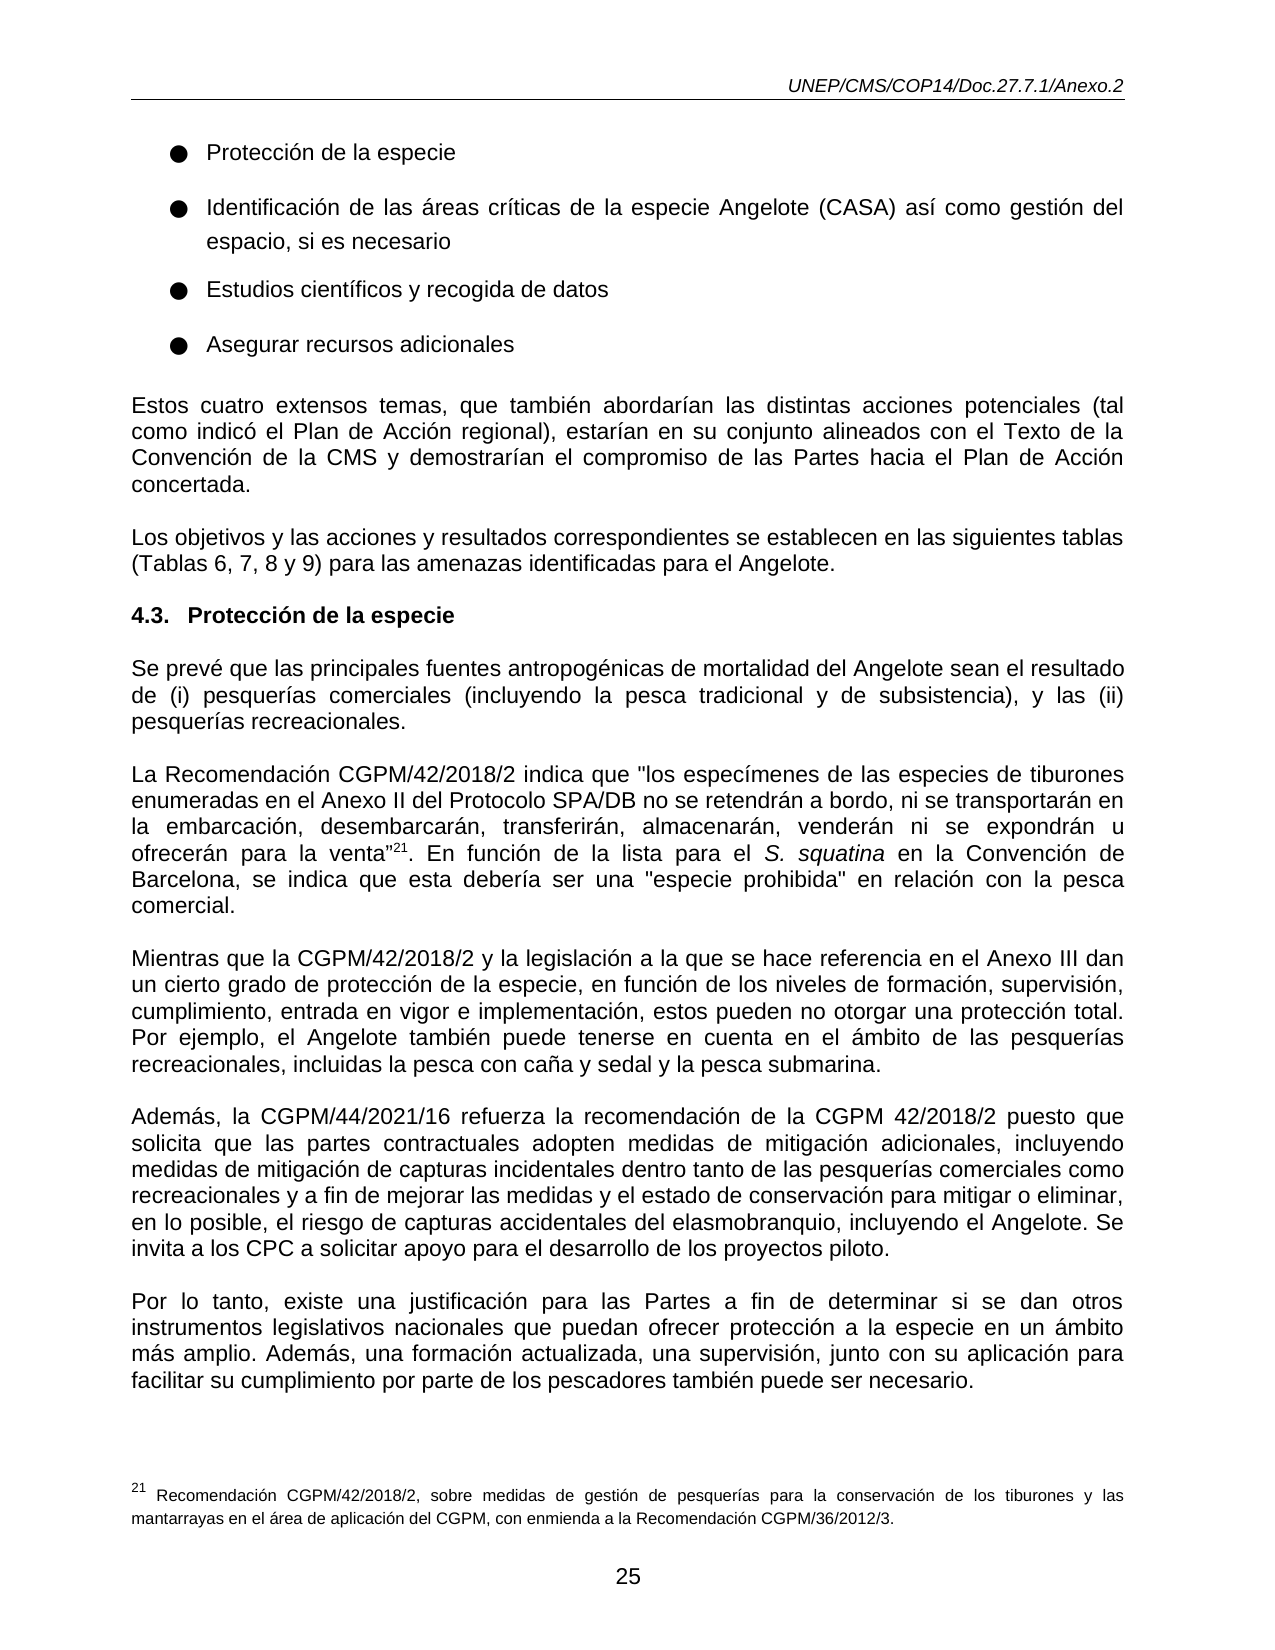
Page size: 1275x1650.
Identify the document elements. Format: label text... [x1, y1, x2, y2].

list Asegurar recursos adicionales [169, 318, 1125, 365]
text Los objetivos y las acciones y resultados correspondientes se establecen en las siguientes tablas (Tablas 6, 7, 8 y 9) para las amenazas identificadas para el Angelote. [131, 523, 1125, 576]
text Además, la CGPM/44/2021/16 refuerza la recomendación de la CGPM 42/2018/2 puesto que solicita que las partes contractuales adopten medidas de mitigación adicionales, incluyendo medidas de mitigación de capturas incidentales dentro tanto de las pesquerías comerciales como recreacionales y a fin de mejorar las medidas y el estado de conservación para mitigar o eliminar, en lo posible, el riesgo de capturas accidentales del elasmobranquio, incluyendo el Angelote. Se invita a los CPC a solicitar apoyo para el desarrollo de los proyectos piloto. [131, 1103, 1125, 1261]
text Se prevé que las principales fuentes antropogénicas de mortalidad del Angelote sean el resultado de (i) pesquerías comerciales (incluyendo la pesca tradicional y de subsistencia), y las (ii) pesquerías recreacionales. [131, 655, 1125, 734]
list Protección de la especie [131, 602, 1125, 629]
text La Recomendación CGPM/42/2018/2 indica que "los especímenes de las especies de tiburones enumeradas en el Anexo II del Protocolo SPA/DB no se retendrán a bordo, ni se transportarán en la embarcación, desembarcarán, transferirán, almacenarán, venderán ni se expondrán u ofrecerán para la venta”. En función de la lista para el S. squatina en la Convención de Barcelona, se indica que esta debería ser una "especie prohibida" en relación con la pesca comercial. [131, 761, 1125, 919]
list Identificación de las áreas críticas de la especie Angelote (CASA) así como gestión del espacio, si es necesario [169, 181, 1125, 255]
text Por lo tanto, existe una justificación para las Partes a fin de determinar si se dan otros instrumentos legislativos nacionales que puedan ofrecer protección a la especie en un ámbito más amplio. Además, una formación actualizada, una supervisión, junto con su aplicación para facilitar su cumplimiento por parte de los pescadores también puede ser necesario. [131, 1288, 1125, 1393]
list Estudios científicos y recogida de datos [169, 263, 1125, 310]
text Estos cuatro extensos temas, que también abordarían las distintas acciones potenciales (tal como indicó el Plan de Acción regional), estarían en su conjunto alineados con el Texto de la Convención de la CMS y demostrarían el compromiso de las Partes hacia el Plan de Acción concertada. [131, 392, 1125, 497]
text Mientras que la CGPM/42/2018/2 y la legislación a la que se hace referencia en el Anexo III dan un cierto grado de protección de la especie, en función de los niveles de formación, supervisión, cumplimiento, entrada en vigor e implementación, estos pueden no otorgar una protección total. Por ejemplo, el Angelote también puede tenerse en cuenta en el ámbito de las pesquerías recreacionales, incluidas la pesca con caña y sedal y la pesca submarina. [131, 945, 1125, 1077]
list Protección de la especie [169, 126, 1125, 173]
